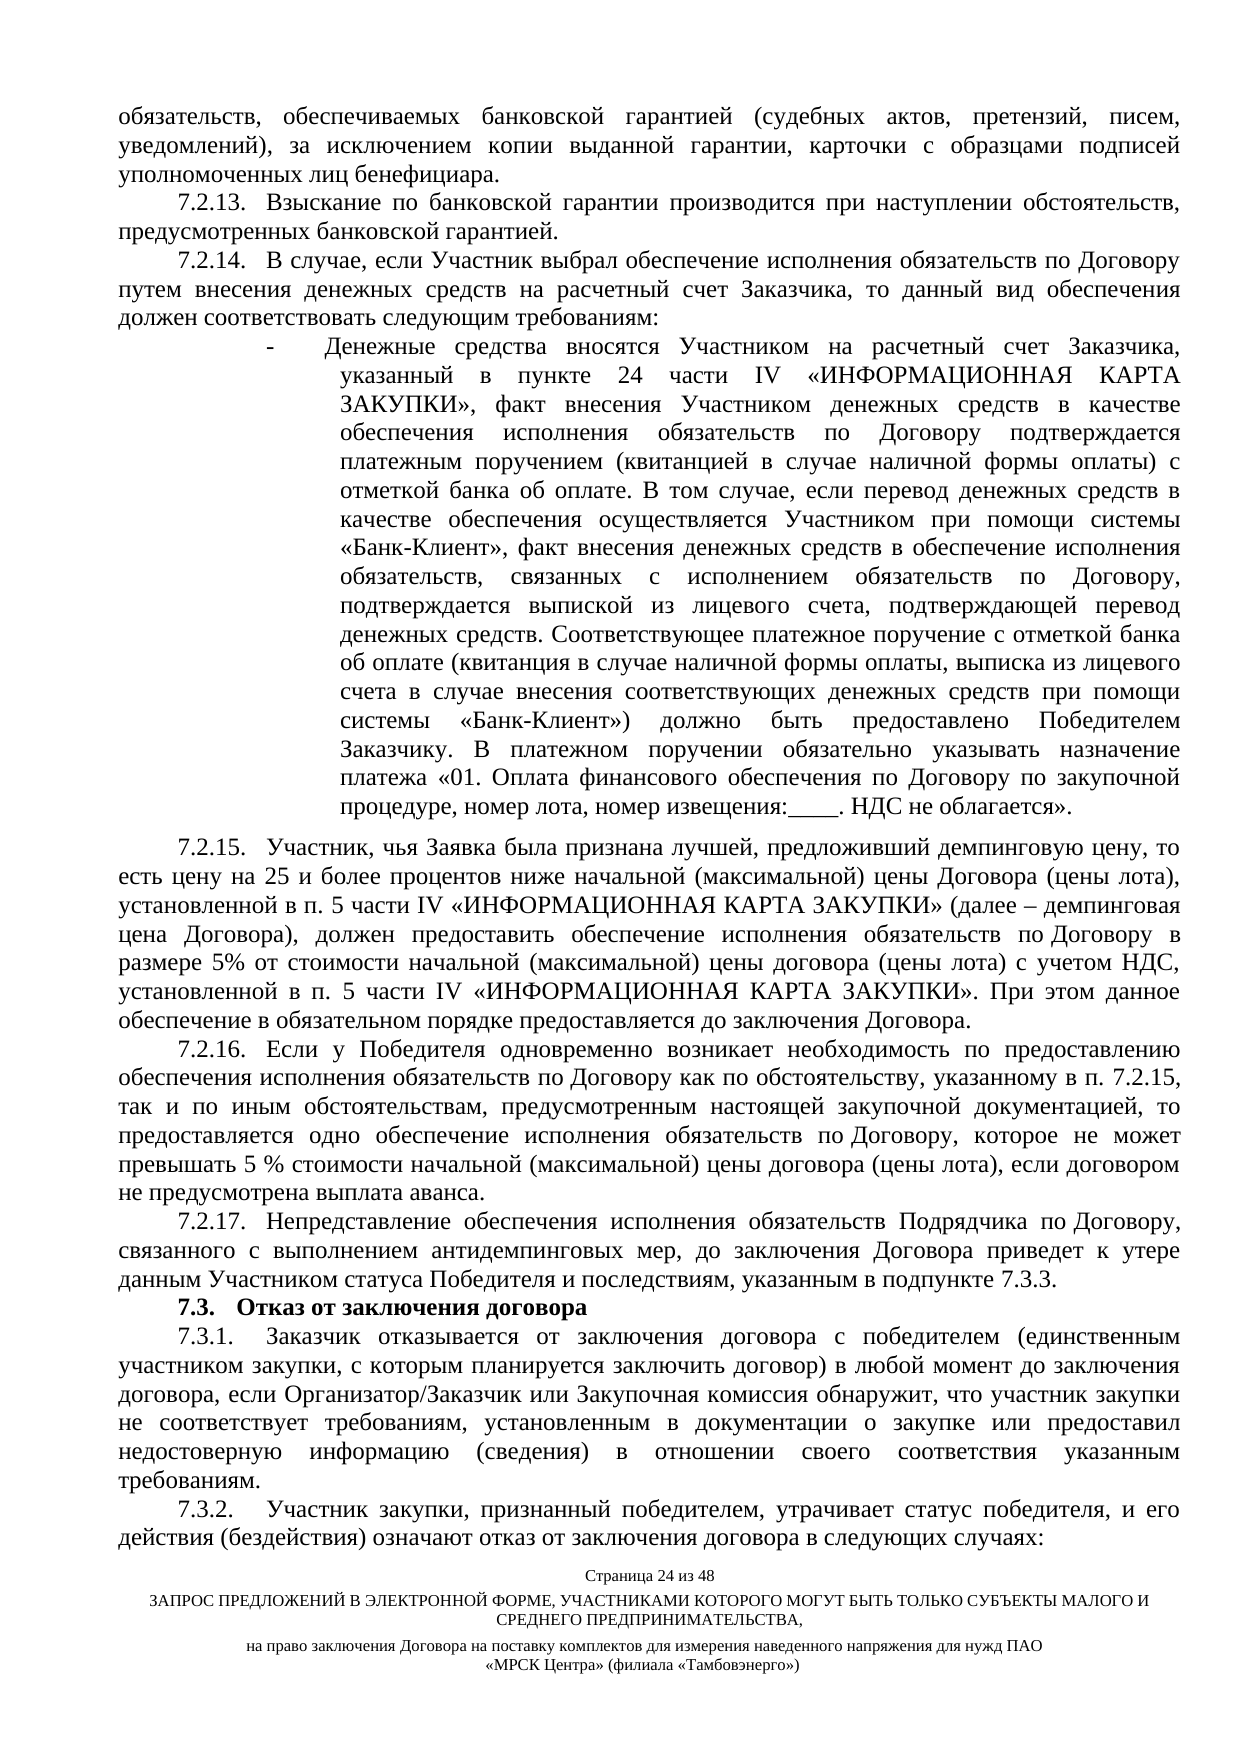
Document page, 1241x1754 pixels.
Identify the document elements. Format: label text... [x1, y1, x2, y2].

list Взыскание по банковской гарантии производится при наступлении обстоятельств, предусмотренных банковской гарантией. [118, 187, 1181, 245]
subtitle Отказ от заключения договора [118, 1292, 1181, 1321]
list Денежные средства вносятся Участником на расчетный счет Заказчика, указанный в пункте 24 части IV «ИНФОРМАЦИОННАЯ КАРТА ЗАКУПКИ», факт внесения Участником денежных средств в качестве обеспечения исполнения обязательств по Договору подтверждается платежным поручением (квитанцией в случае наличной формы оплаты) с отметкой банка об оплате. В том случае, если перевод денежных средств в качестве обеспечения осуществляется Участником при помощи системы «Банк-Клиент», факт внесения денежных средств в обеспечение исполнения обязательств, связанных с исполнением обязательств по Договору, подтверждается выпиской из лицевого счета, подтверждающей перевод денежных средств. Соответствующее платежное поручение с отметкой банка об оплате (квитанция в случае наличной формы оплаты, выписка из лицевого счета в случае внесения соответствующих денежных средств при помощи системы «Банк-Клиент») должно быть предоставлено Победителем Заказчику. В платежном поручении обязательно указывать назначение платежа «01. Оплата финансового обеспечения по Договору по закупочной процедуре, номер лота, номер извещения:____. НДС не облагается». [266, 331, 1181, 820]
list Заказчик отказывается от заключения договора с победителем (единственным участником закупки, с которым планируется заключить договор) в любой момент до заключения договора, если Организатор/Заказчик или Закупочная комиссия обнаружит, что участник закупки не соответствует требованиям, установленным в документации о закупке или предоставил недостоверную информацию (сведения) в отношении своего соответствия указанным требованиям. [118, 1321, 1181, 1494]
subtitle Непредставление обеспечения исполнения обязательств Подрядчика по Договору, связанного с выполнением антидемпинговых мер, до заключения Договора приведет к утере данным Участником статуса Победителя и последствиям, указанным в подпункте 7.3.3. [118, 1206, 1181, 1292]
list Участник закупки, признанный победителем, утрачивает статус победителя, и его действия (бездействия) означают отказ от заключения договора в следующих случаях: [118, 1494, 1181, 1551]
subtitle Участник, чья Заявка была признана лучшей, предложивший демпинговую цену, то есть цену на 25 и более процентов ниже начальной (максимальной) цены Договора (цены лота), установленной в п. 5 части IV «ИНФОРМАЦИОННАЯ КАРТА ЗАКУПКИ» (далее – демпинговая цена Договора), должен предоставить обеспечение исполнения обязательств по Договору в размере 5% от стоимости начальной (максимальной) цены договора (цены лота) с учетом НДС, установленной в п. 5 части IV «ИНФОРМАЦИОННАЯ КАРТА ЗАКУПКИ». При этом данное обеспечение в обязательном порядке предоставляется до заключения Договора. [118, 832, 1181, 1034]
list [118, 101, 1181, 187]
list В случае, если Участник выбрал обеспечение исполнения обязательств по Договору путем внесения денежных средств на расчетный счет Заказчика, то данный вид обеспечения должен соответствовать следующим требованиям: [118, 245, 1181, 331]
subtitle Если у Победителя одновременно возникает необходимость по предоставлению обеспечения исполнения обязательств по Договору как по обстоятельству, указанному в п. 7.2.15, так и по иным обстоятельствам, предусмотренным настоящей закупочной документацией, то предоставляется одно обеспечение исполнения обязательств по Договору, которое не может превышать 5 % стоимости начальной (максимальной) цены договора (цены лота), если договором не предусмотрена выплата аванса. [118, 1034, 1181, 1206]
